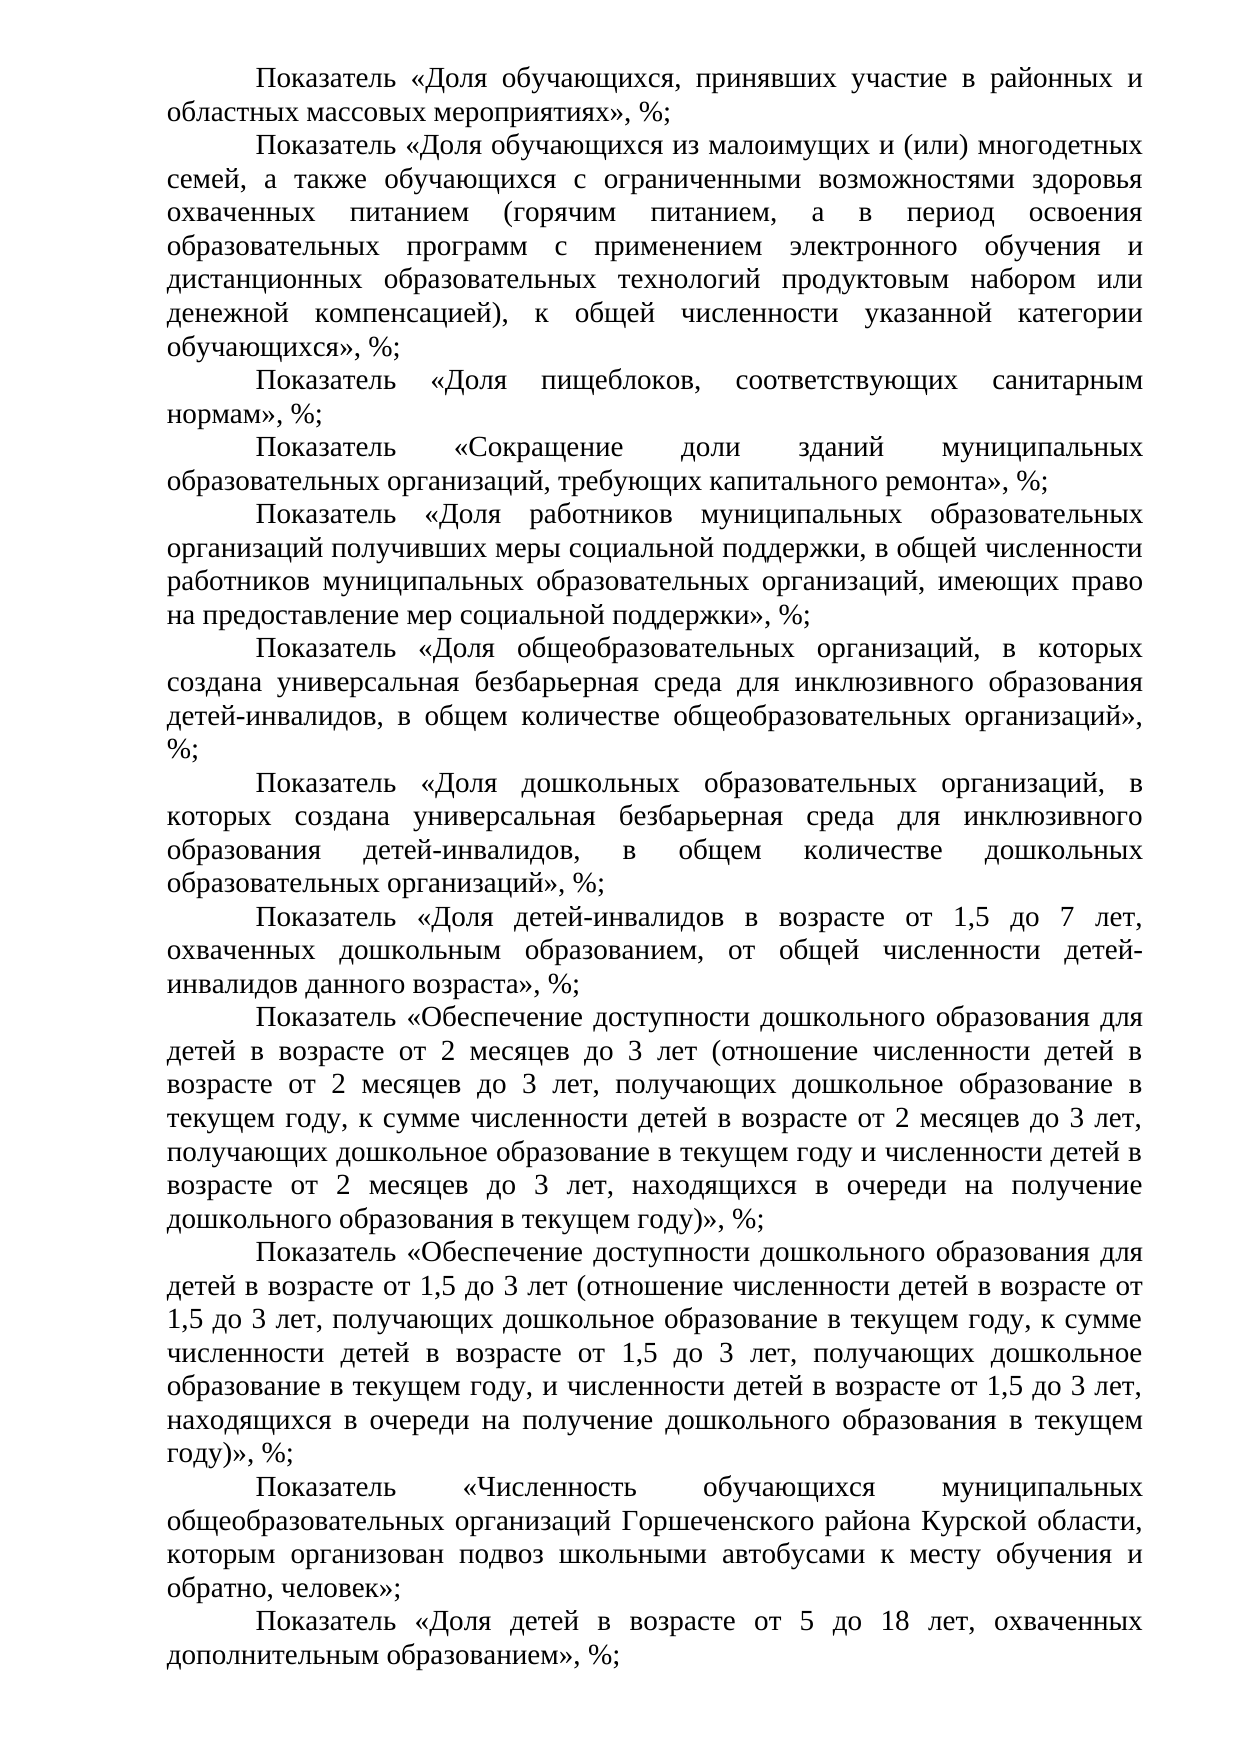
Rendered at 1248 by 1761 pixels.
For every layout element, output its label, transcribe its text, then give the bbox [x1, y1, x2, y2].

text Показатель «Доля детей-инвалидов в возрасте от 1,5 до 7 лет, охваченных дошкольным образованием, от общей численности детей-инвалидов данного возраста», %; [167, 899, 1144, 999]
text Показатель «Доля дошкольных образовательных организаций, в которых создана универсальная безбарьерная среда для инклюзивного образования детей-инвалидов, в общем количестве дошкольных образовательных организаций», %; [167, 765, 1144, 899]
text Показатель «Доля обучающихся, принявших участие в районных и областных массовых мероприятиях», %; [167, 60, 1144, 127]
text Показатель «Доля пищеблоков, соответствующих санитарным нормам», %; [167, 362, 1144, 429]
text Показатель «Доля общеобразовательных организаций, в которых создана универсальная безбарьерная среда для инклюзивного образования детей-инвалидов, в общем количестве общеобразовательных организаций», %; [167, 631, 1144, 765]
text Показатель «Доля детей в возрасте от 5 до 18 лет, охваченных дополнительным образованием», %; [167, 1603, 1144, 1670]
text Показатель «Обеспечение доступности дошкольного образования для детей в возрасте от 1,5 до 3 лет (отношение численности детей в возрасте от 1,5 до 3 лет, получающих дошкольное образование в текущем году, к сумме численности детей в возрасте от 1,5 до 3 лет, получающих дошкольное образование в текущем году, и численности детей в возрасте от 1,5 до 3 лет, находящихся в очереди на получение дошкольного образования в текущем году)», %; [167, 1234, 1144, 1469]
text Показатель «Доля работников муниципальных образовательных организаций получивших меры социальной поддержки, в общей численности работников муниципальных образовательных организаций, имеющих право на предоставление мер социальной поддержки», %; [167, 496, 1144, 631]
text Показатель «Обеспечение доступности дошкольного образования для детей в возрасте от 2 месяцев до 3 лет (отношение численности детей в возрасте от 2 месяцев до 3 лет, получающих дошкольное образование в текущем году, к сумме численности детей в возрасте от 2 месяцев до 3 лет, получающих дошкольное образование в текущем году и численности детей в возрасте от 2 месяцев до 3 лет, находящихся в очереди на получение дошкольного образования в текущем году)», %; [167, 999, 1144, 1234]
text Показатель «Доля обучающихся из малоимущих и (или) многодетных семей, а также обучающихся с ограниченными возможностями здоровья охваченных питанием (горячим питанием, а в период освоения образовательных программ с применением электронного обучения и дистанционных образовательных технологий продуктовым набором или денежной компенсацией), к общей численности указанной категории обучающихся», %; [167, 127, 1144, 362]
text Показатель «Численность обучающихся муниципальных общеобразовательных организаций Горшеченского района Курской области, которым организован подвоз школьными автобусами к месту обучения и обратно, человек»; [167, 1469, 1144, 1603]
text Показатель «Сокращение доли зданий муниципальных образовательных организаций, требующих капитального ремонта», %; [167, 429, 1144, 496]
